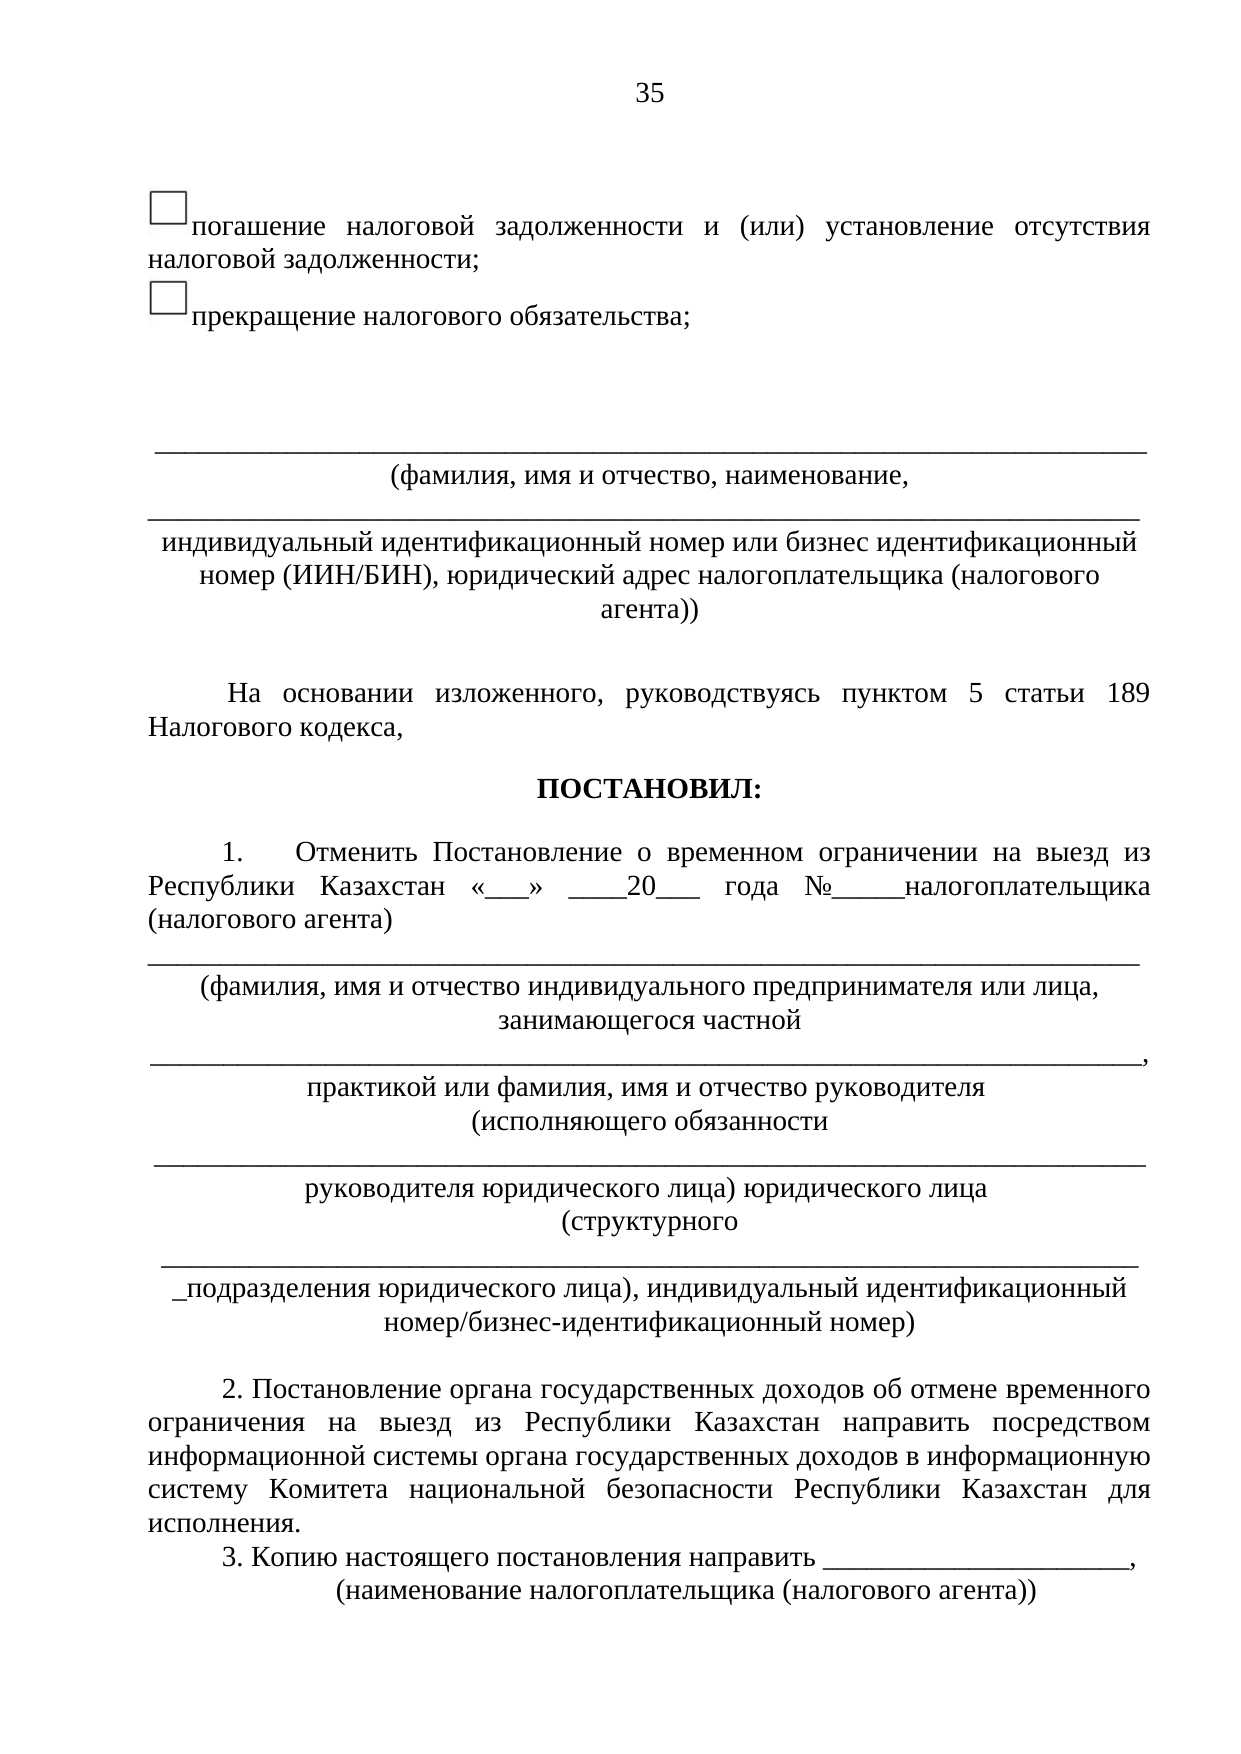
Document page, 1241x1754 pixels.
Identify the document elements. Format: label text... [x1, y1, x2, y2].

text ____________________________________________________________________руководителя юридического лица) юридического лица (структурного ____________________________________________________________________подразделения юридического лица), индивидуальный идентификационный номер/бизнес-идентификационный номер) [148, 1136, 1152, 1337]
text 3. Копию настоящего постановления направить _____________________, [148, 1539, 1152, 1572]
text 2. Постановление органа государственных доходов об отмене временного ограничения на выезд из Республики Казахстан направить посредством информационной системы органа государственных доходов в информационную систему Комитета национальной безопасности Республики Казахстан для исполнения. [148, 1371, 1152, 1539]
text ____________________________________________________________________ [148, 423, 1152, 457]
picture [147, 275, 192, 326]
text индивидуальный идентификационный номер или бизнес идентификационный номер (ИИН/БИН), юридический адрес налогоплательщика (налогового агента)) [148, 524, 1152, 624]
text ПОСТАНОВИЛ: [148, 772, 1152, 805]
text На основании изложенного, руководствуясь пунктом 5 статьи 189 Налогового кодекса, [148, 675, 1152, 742]
text прекращение налогового обязательства; [148, 275, 1152, 331]
text погашение налоговой задолженности и (или) установление отсутствия налоговой задолженности; [148, 185, 1152, 275]
text ____________________________________________________________________ [148, 490, 1152, 524]
text ____________________________________________________________________ [148, 935, 1152, 968]
text (фамилия, имя и отчество, наименование, [148, 457, 1152, 490]
text (наименование налогоплательщика (налогового агента)) [148, 1572, 1152, 1606]
picture [147, 185, 192, 236]
text (фамилия, имя и отчество индивидуального предпринимателя или лица, занимающегося частной [148, 968, 1152, 1036]
list Отменить Постановление о временном ограничении на выезд из Республики Казахстан «___» ____20___ года №_____налогоплательщика (налогового агента) [148, 834, 1152, 935]
text ____________________________________________________________________, практикой или фамилия, имя и отчество руководителя (исполняющего обязанности [148, 1036, 1152, 1136]
